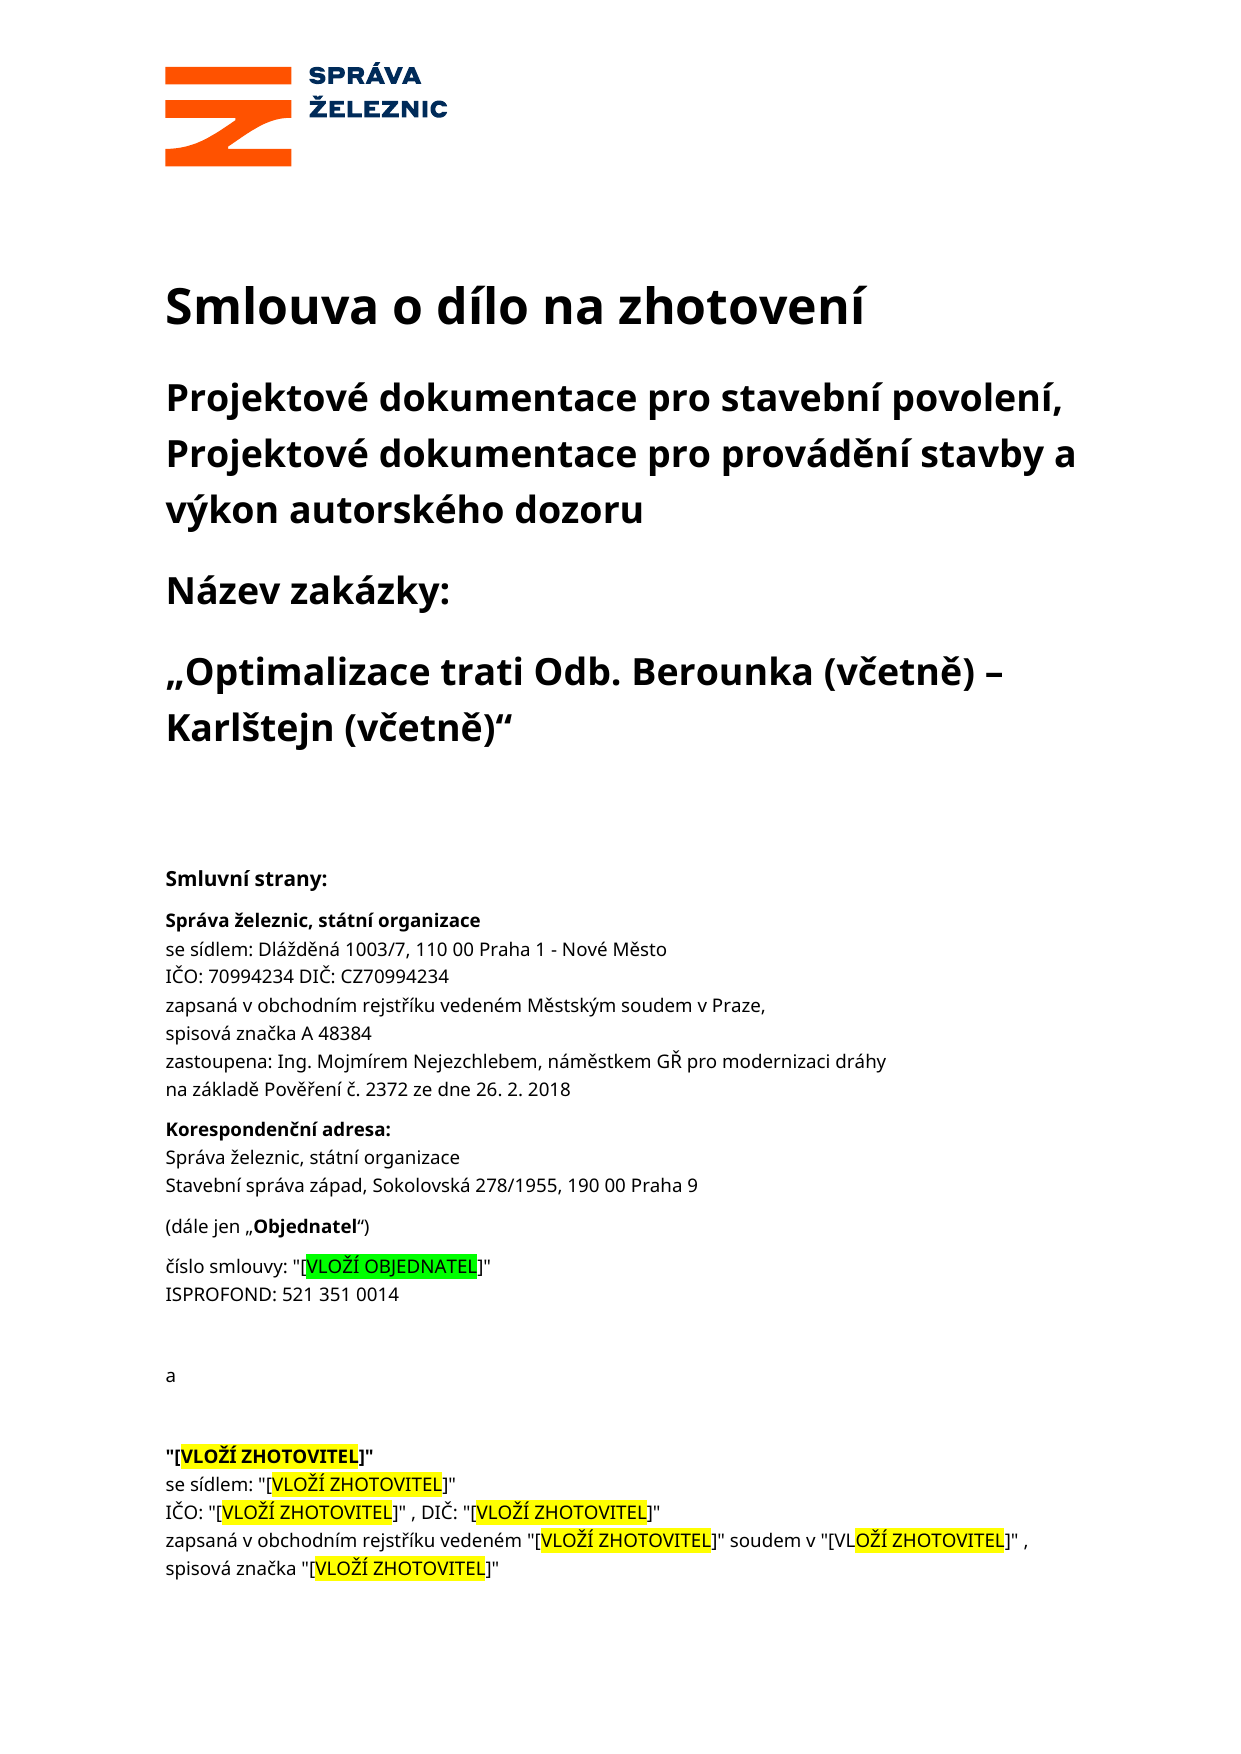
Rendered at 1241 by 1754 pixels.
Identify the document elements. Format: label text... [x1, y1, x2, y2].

text Korespondenční adresa: [165, 1116, 1093, 1142]
text Projektové dokumentace pro stavební povolení, Projektové dokumentace pro provádění stavby a výkon autorského dozoru [165, 371, 1093, 534]
text spisová značka "[VLOŽÍ ZHOTOVITEL]" [485, 1556, 1093, 1581]
text IČO: "[VLOŽÍ ZHOTOVITEL]" , DIČ: "[VLOŽÍ ZHOTOVITEL]" [647, 1500, 1093, 1525]
text Název zakázky: [165, 564, 1093, 616]
text se sídlem: "[VLOŽÍ ZHOTOVITEL]" [442, 1472, 1093, 1497]
text Správa železnic, státní organizace [165, 908, 1093, 933]
text Smlouva o dílo na zhotovení [165, 271, 1093, 339]
text se sídlem: "[VLOŽÍ ZHOTOVITEL]" [165, 1472, 272, 1497]
text zapsaná v obchodním rejstříku vedeném "[VLOŽÍ ZHOTOVITEL]" soudem v "[VLOŽÍ ZHOTOVITEL]" , [165, 1528, 541, 1553]
text se sídlem: Dlážděná 1003/7, 110 00 Praha 1 - Nové Město [165, 936, 1093, 961]
text spisová značka A 48384 [165, 1020, 1093, 1045]
text Správa železnic, státní organizace [165, 1144, 1093, 1170]
text na základě Pověření č. 2372 ze dne 26. 2. 2018 [165, 1076, 1093, 1101]
text spisová značka "[VLOŽÍ ZHOTOVITEL]" [165, 1556, 315, 1581]
text Stavební správa západ, Sokolovská 278/1955, 190 00 Praha 9 [165, 1172, 1093, 1198]
text (dále jen „Objednatel“) [165, 1213, 1093, 1238]
text zapsaná v obchodním rejstříku vedeném Městským soudem v Praze, [165, 992, 1093, 1017]
text zastoupena: Ing. Mojmírem Nejezchlebem, náměstkem GŘ pro modernizaci dráhy [165, 1048, 1093, 1073]
text Smluvní strany: [165, 864, 1093, 892]
text "[VLOŽÍ ZHOTOVITEL]" [358, 1444, 1093, 1469]
text a [165, 1363, 1093, 1388]
text číslo smlouvy: "[VLOŽÍ OBJEDNATEL]" [165, 1253, 1093, 1279]
text ISPROFOND: 521 351 0014 [165, 1282, 1093, 1307]
text IČO: 70994234 DIČ: CZ70994234 [165, 964, 1093, 989]
